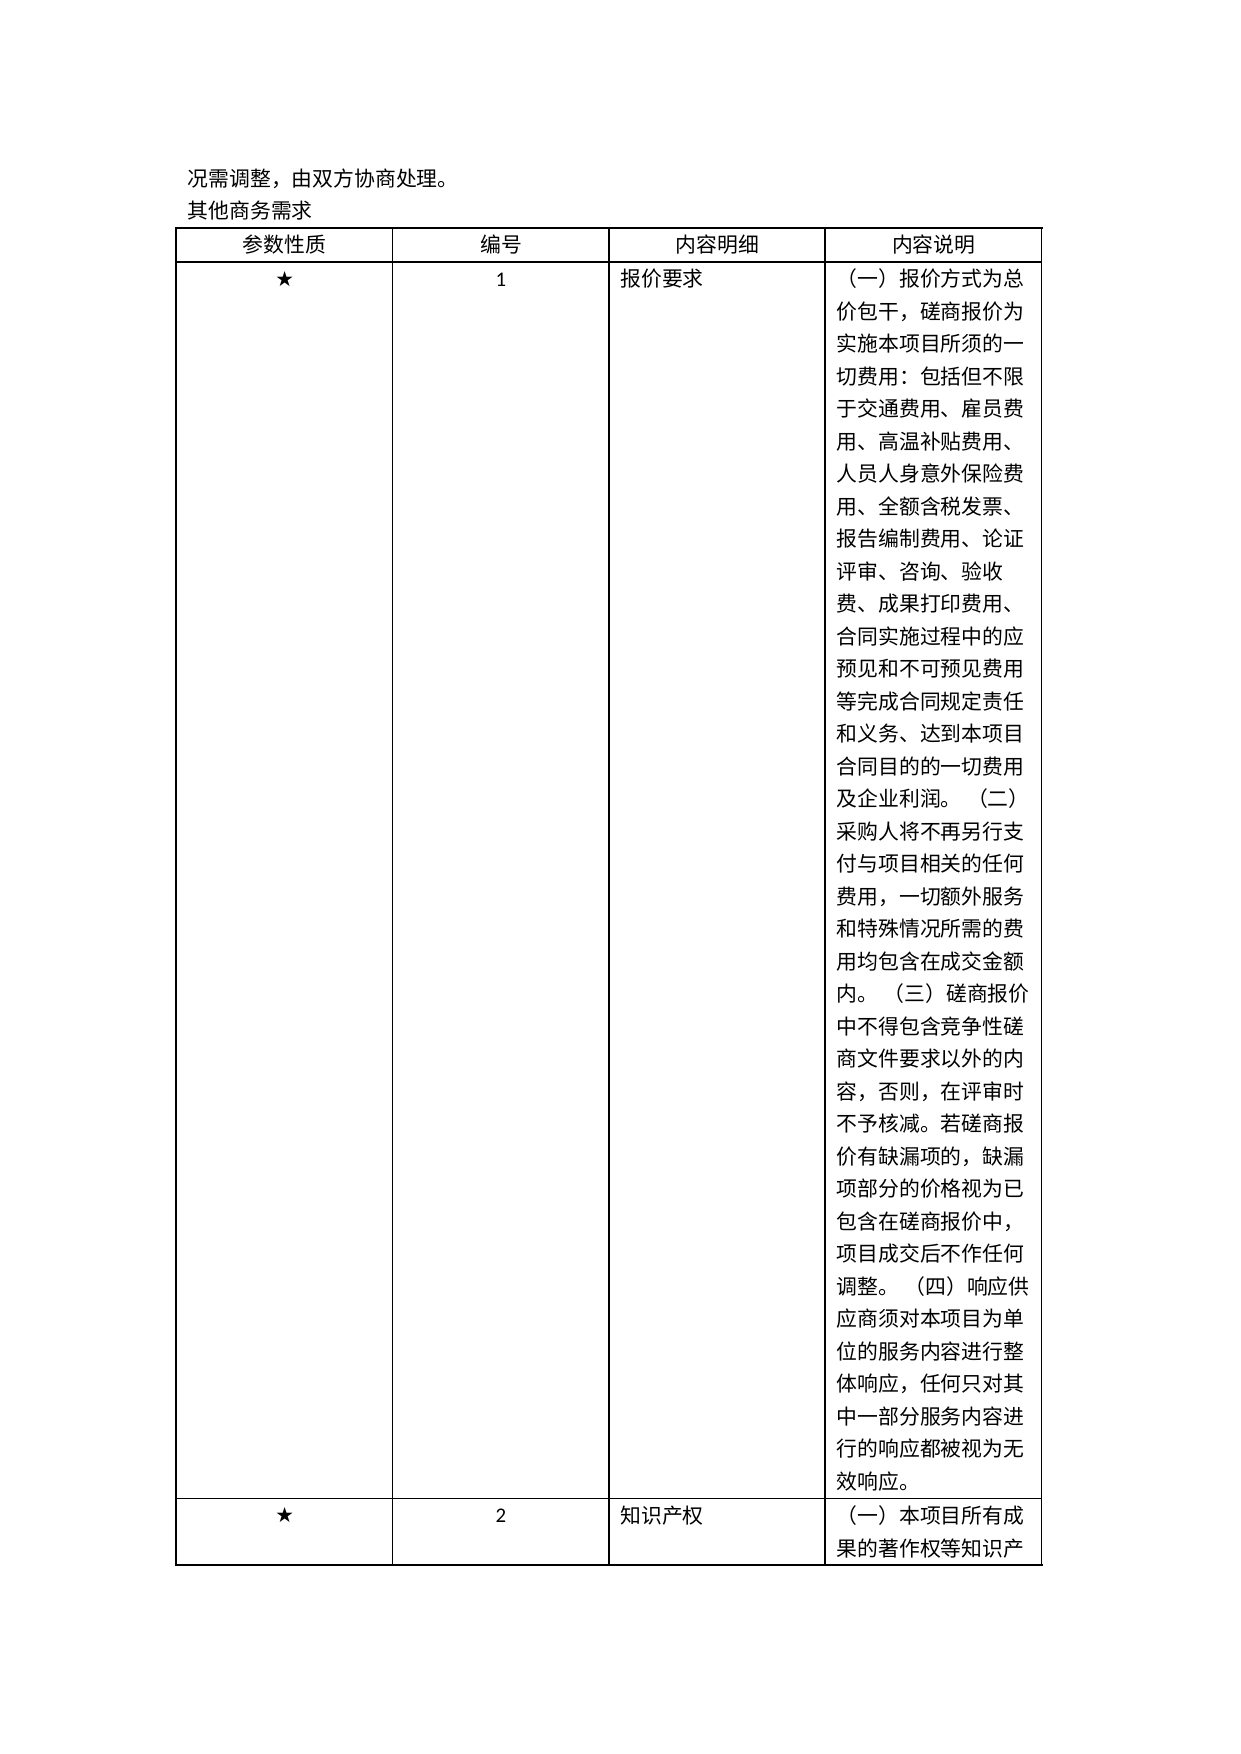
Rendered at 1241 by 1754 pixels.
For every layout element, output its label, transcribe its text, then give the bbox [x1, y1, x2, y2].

table_header 内容说明 [826, 229, 1041, 261]
text 其他商务需求 [187, 194, 1053, 227]
table_header 内容明细 [610, 229, 824, 261]
table_header 参数性质 [177, 229, 392, 261]
table_cell ★ [177, 263, 392, 1498]
table_cell ★ [177, 1499, 392, 1564]
table_cell 1 [393, 263, 608, 1498]
table_cell （一）报价方式为总价包干，磋商报价为实施本项目所须的一切费用：包括但不限于交通费用、雇员费用、高温补贴费用、人员人身意外保险费用、全额含税发票、报告编制费用、论证评审、咨询、验收费、成果打印费用、合同实施过程中的应预见和不可预见费用等完成合同规定责任和义务、达到本项目合同目的的一切费用及企业利润。 （二）采购人将不再另行支付与项目相关的任何费用，一切额外服务和特殊情况所需的费用均包含在成交金额内。 （三）磋商报价中不得包含竞争性磋商文件要求以外的内容，否则，在评审时不予核减。若磋商报价有缺漏项的，缺漏项部分的价格视为已包含在磋商报价中，项目成交后不作任何调整。 （四）响应供应商须对本项目为单位的服务内容进行整体响应，任何只对其中一部分服务内容进行的响应都被视为无效响应。 [826, 263, 1041, 1498]
table_cell 知识产权 [610, 1499, 824, 1564]
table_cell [826, 1499, 1041, 1564]
table_header 编号 [393, 229, 608, 261]
table_cell 2 [393, 1499, 608, 1564]
table_cell 报价要求 [610, 263, 824, 1498]
